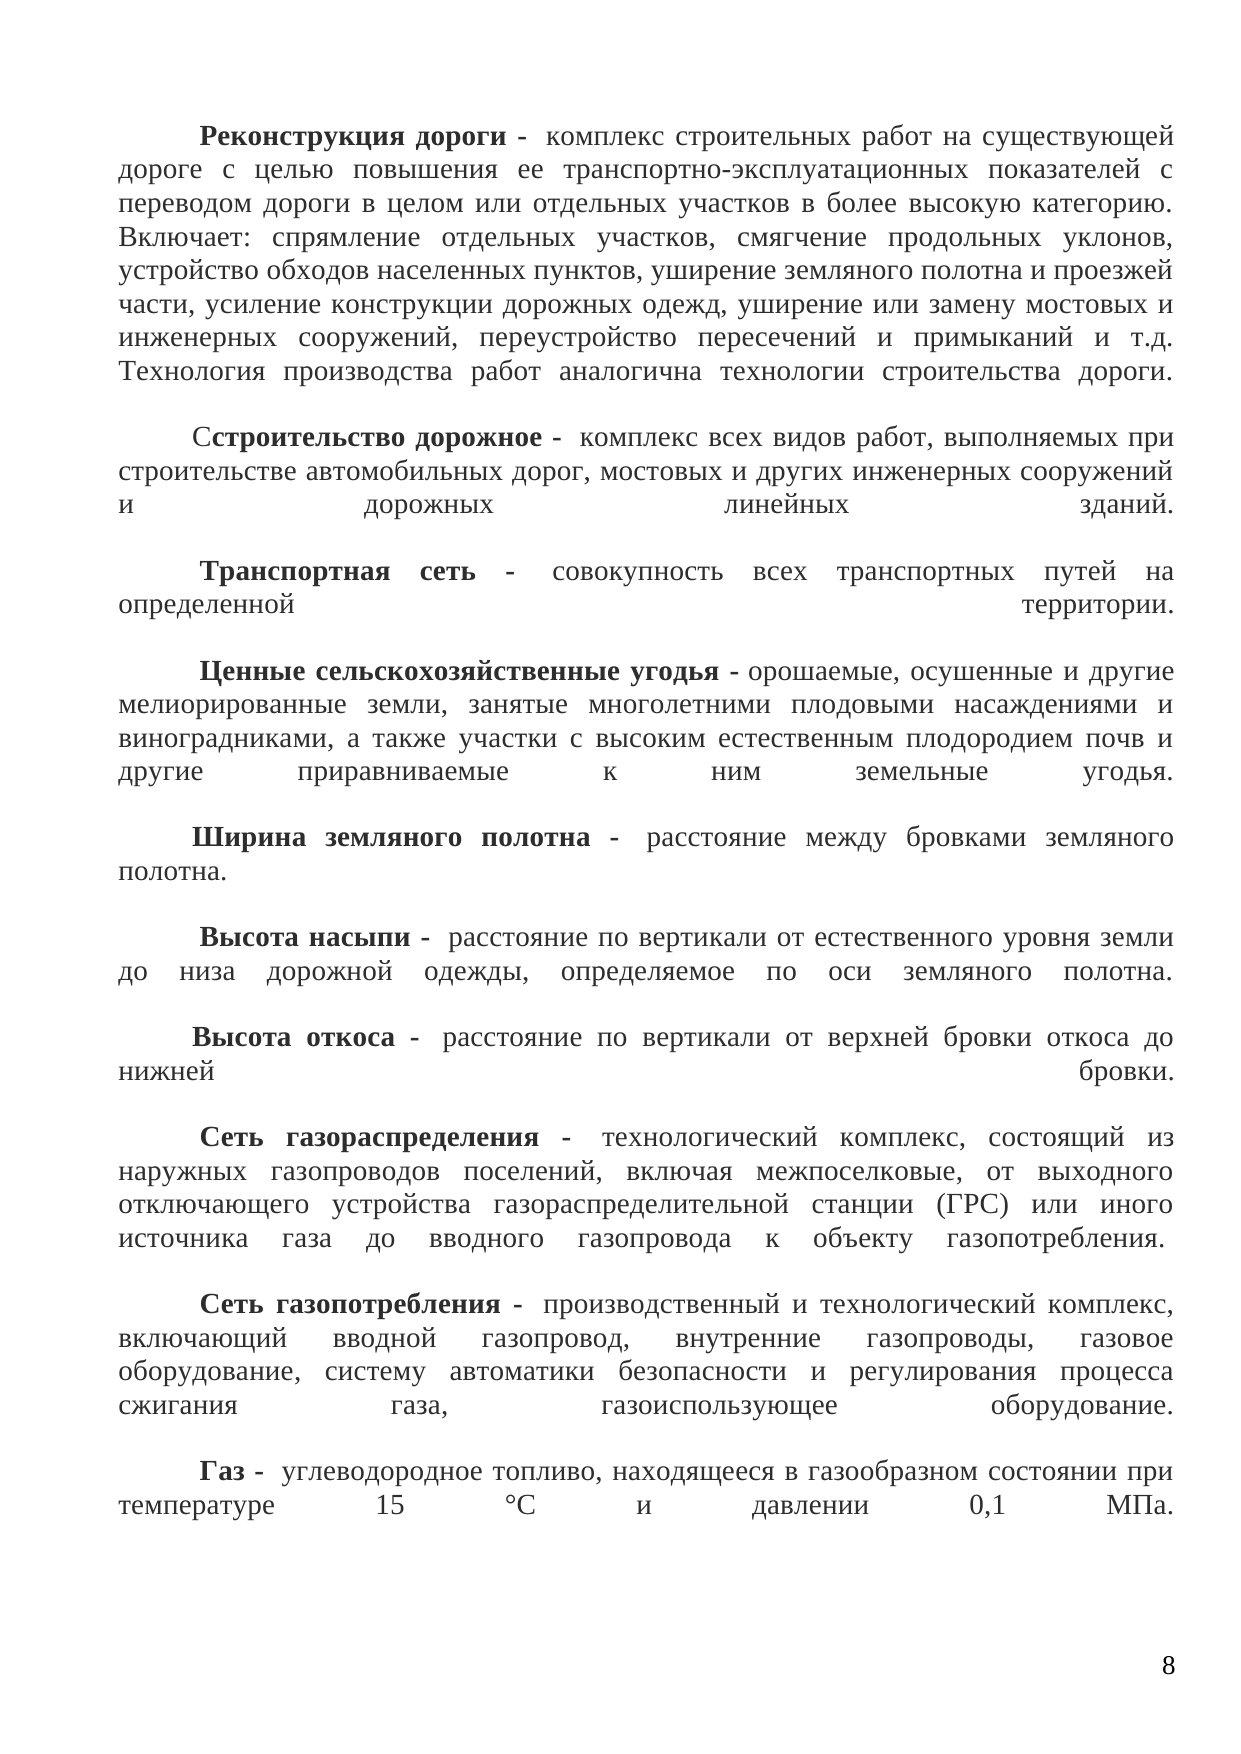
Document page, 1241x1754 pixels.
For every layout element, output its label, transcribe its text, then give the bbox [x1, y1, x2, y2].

text Газ - углеводородное топливо, находящееся в газообразном состоянии при температуре 15 °С и давлении 0,1 МПа. [118, 1453, 1175, 1553]
text Сеть газораспределения - технологический комплекс, состоящий из наружных газопроводов поселений, включая межпоселковые, от выходного отключающего устройства газораспределительной станции (ГРС) или иного источника газа до вводного газопровода к объекту газопотребления. [118, 1119, 1175, 1286]
text Сстроительство дорожное - комплекс всех видов работ, выполняемых при строительстве автомобильных дорог, мостовых и других инженерных сооружений и дорожных линейных зданий. [118, 419, 1175, 553]
text Реконструкция дороги - комплекс строительных работ на существующей дороге с целью повышения ее транспортно-эксплуатационных показателей с переводом дороги в целом или отдельных участков в более высокую категорию. Включает: спрямление отдельных участков, смягчение продольных уклонов, устройство обходов населенных пунктов, уширение земляного полотна и проезжей части, усиление конструкции дорожных одежд, уширение или замену мостовых и инженерных сооружений, переустройство пересечений и примыканий и т.д. Технология производства работ аналогична технологии строительства дороги. [118, 118, 1175, 419]
text Ширина земляного полотна - расстояние между бровками земляного полотна. [118, 819, 1175, 919]
text Высота откоса - расстояние по вертикали от верхней бровки откоса до нижней бровки. [118, 1019, 1175, 1119]
text Ценные сельскохозяйственные угодья - орошаемые, осушенные и другие мелиорированные земли, занятые многолетними плодовыми насаждениями и виноградниками, а также участки с высоким естественным плодородием почв и другие приравниваемые к ним земельные угодья. [118, 653, 1175, 819]
text Сеть газопотребления - производственный и технологический комплекс, включающий вводной газопровод, внутренние газопроводы, газовое оборудование, систему автоматики безопасности и регулирования процесса сжигания газа, газоиспользующее оборудование. [118, 1286, 1175, 1453]
text Транспортная сеть - совокупность всех транспортных путей на определенной территории. [118, 553, 1175, 653]
text Высота насыпи - расстояние по вертикали от естественного уровня земли до низа дорожной одежды, определяемое по оси земляного полотна. [118, 919, 1175, 1019]
